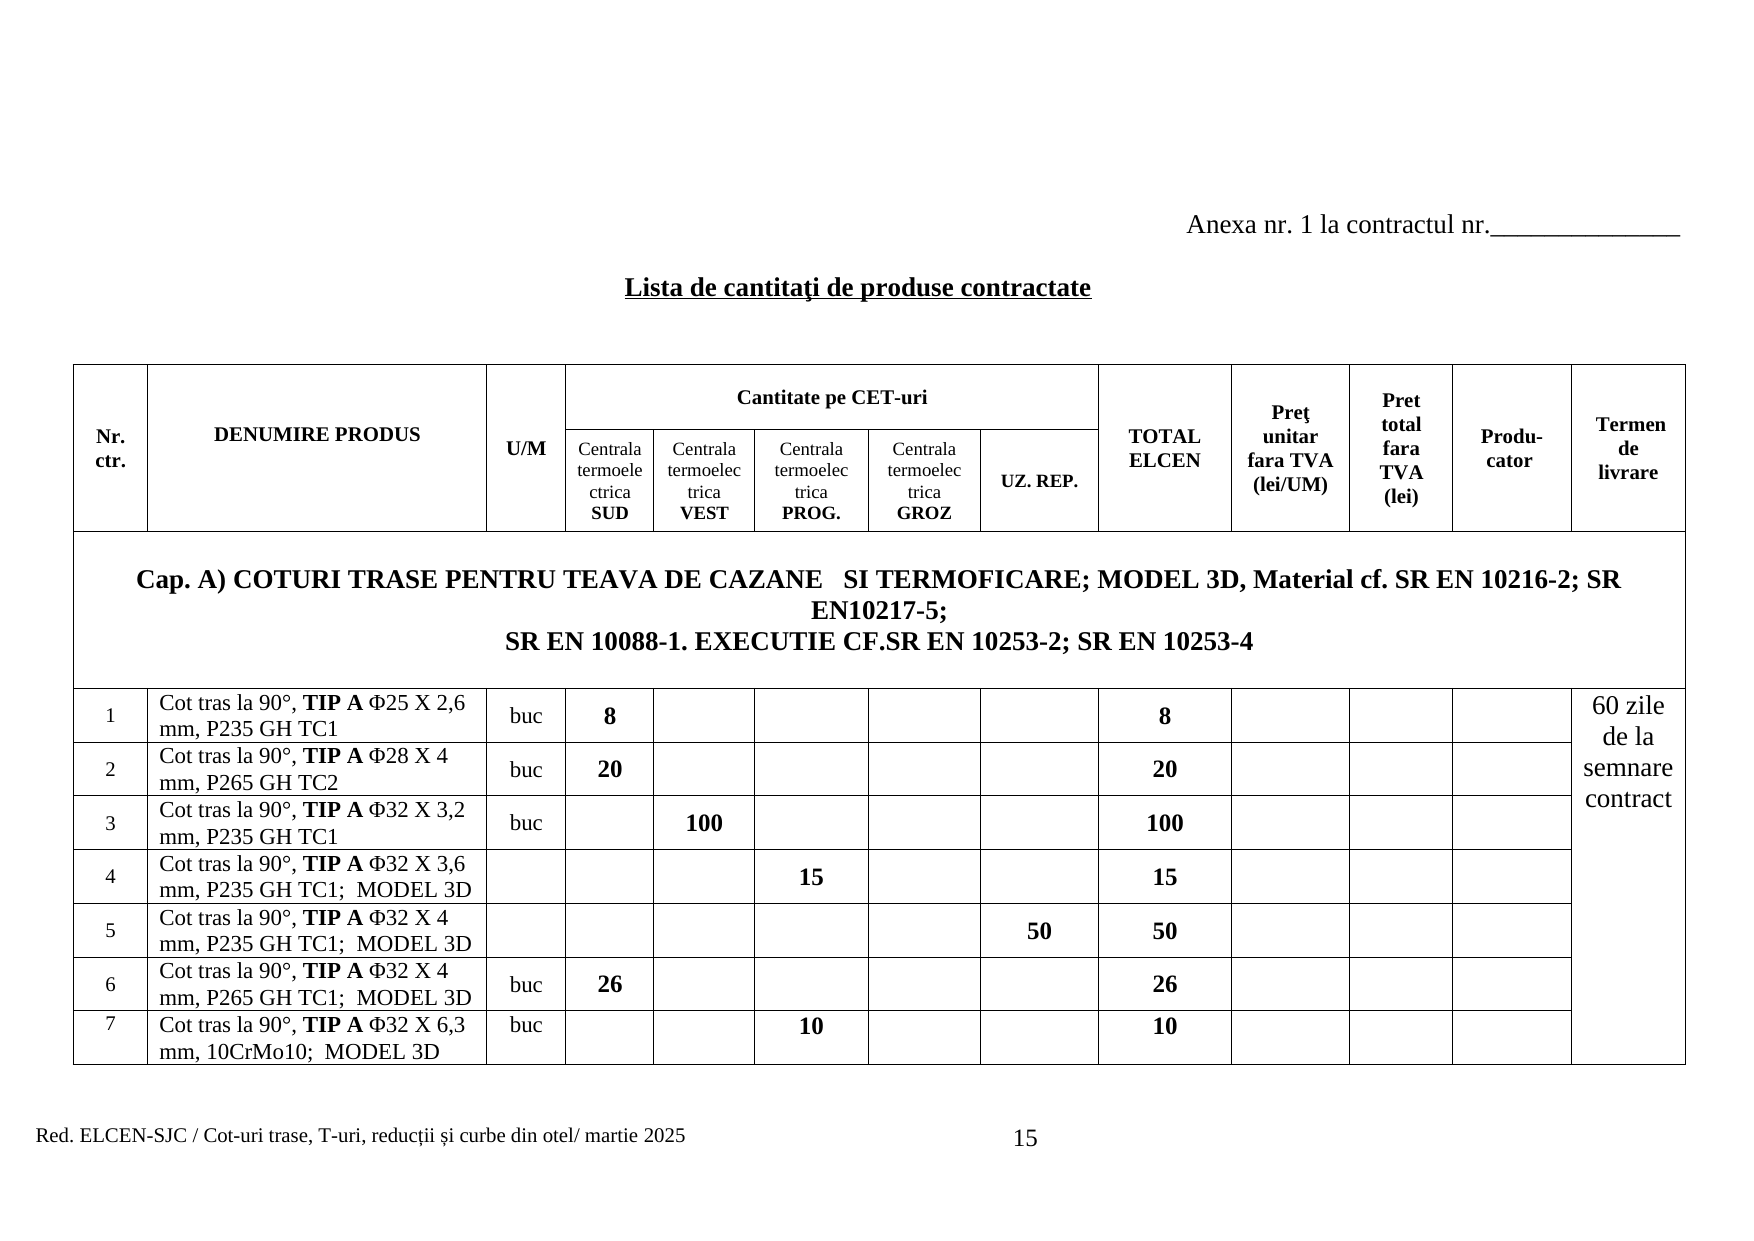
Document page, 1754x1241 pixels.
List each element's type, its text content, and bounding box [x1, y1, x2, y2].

table_cell [1350, 850, 1452, 903]
table_cell Cot tras la 90°, TIP A Φ25 X 2,6 mm, P235 GH TC1 [148, 689, 486, 742]
table_cell [1232, 743, 1349, 795]
table_cell 10 [755, 1011, 868, 1064]
text Anexa nr. 1 la contractul nr.______________ [35, 208, 1680, 239]
table_cell 20 [566, 743, 653, 795]
table_cell 100 [654, 796, 754, 849]
table_cell 4 [74, 850, 147, 903]
table_cell [755, 743, 868, 795]
table_cell 5 [74, 904, 147, 957]
table_cell 15 [755, 850, 868, 903]
table_cell Cot tras la 90°, TIP A Φ32 X 3,6 mm, P235 GH TC1; MODEL 3D [148, 850, 486, 903]
table_cell 60 zile de la semnare contract [1572, 689, 1685, 1064]
table_cell [755, 958, 868, 1010]
table_cell [1453, 689, 1571, 742]
table_cell [566, 904, 653, 957]
table_header Preţ unitar fara TVA (lei/UM) [1232, 365, 1349, 531]
table_cell [1453, 904, 1571, 957]
table_cell [869, 958, 980, 1010]
table_cell UZ. REP. [981, 430, 1098, 531]
text Lista de cantitaţi de produse contractate [35, 271, 1680, 302]
table_cell [654, 689, 754, 742]
table_cell 3 [74, 796, 147, 849]
table_cell [1350, 904, 1452, 957]
table_cell [1453, 850, 1571, 903]
table_cell [1453, 1011, 1571, 1064]
table_cell Cot tras la 90°, TIP A Φ32 X 4 mm, P265 GH TC1; MODEL 3D [148, 958, 486, 1010]
table_header Termen de livrare [1572, 365, 1685, 531]
table_cell [654, 904, 754, 957]
table_cell [1350, 743, 1452, 795]
table_header U/M [487, 365, 565, 531]
table_cell Cap. A) COTURI TRASE PENTRU TEAVA DE CAZANE SI TERMOFICARE; MODEL 3D, Material cf. SR EN 10216-2; SR EN10217-5; SR EN 10088-1. EXECUTIE CF.SR EN 10253-2; SR EN 10253-4 [74, 532, 1685, 688]
table_cell [981, 689, 1098, 742]
table_cell [755, 689, 868, 742]
table_cell [869, 850, 980, 903]
table_header Cantitate pe CET-uri [566, 365, 1098, 429]
table_cell 15 [1099, 850, 1231, 903]
table_cell 26 [566, 958, 653, 1010]
table_cell 20 [1099, 743, 1231, 795]
table_cell [1232, 689, 1349, 742]
table_cell Centrala termoelec trica GROZ [869, 430, 980, 531]
table_cell 100 [1099, 796, 1231, 849]
table_cell [1232, 958, 1349, 1010]
table_cell [981, 1011, 1098, 1064]
table_cell 10 [1099, 1011, 1231, 1064]
table_cell Centrala termoelectrica SUD [566, 430, 653, 531]
table_cell [981, 958, 1098, 1010]
table_cell [654, 850, 754, 903]
table_cell [755, 904, 868, 957]
table_cell Cot tras la 90°, TIP A Φ32 X 6,3 mm, 10CrMo10; MODEL 3D [148, 1011, 486, 1064]
table_cell [1232, 904, 1349, 957]
table_cell buc [487, 958, 565, 1010]
table_cell [1232, 1011, 1349, 1064]
table_cell 26 [1099, 958, 1231, 1010]
table_cell 6 [74, 958, 147, 1010]
table_cell Centrala termoelec trica PROG. [755, 430, 868, 531]
table_cell [1232, 850, 1349, 903]
table_cell [487, 850, 565, 903]
table_cell [654, 1011, 754, 1064]
table_header DENUMIRE PRODUS [148, 365, 486, 531]
table_cell 50 [981, 904, 1098, 957]
table_cell [1350, 1011, 1452, 1064]
table_header Pret total fara TVA (lei) [1350, 365, 1452, 531]
table_cell 1 [74, 689, 147, 742]
table_cell buc [487, 1011, 565, 1064]
table_cell [1453, 958, 1571, 1010]
table_cell [566, 1011, 653, 1064]
table_cell Cot tras la 90°, TIP A Φ32 X 3,2 mm, P235 GH TC1 [148, 796, 486, 849]
table_cell [1232, 796, 1349, 849]
table_cell buc [487, 689, 565, 742]
table_cell Cot tras la 90°, TIP A Φ28 X 4 mm, P265 GH TC2 [148, 743, 486, 795]
table_cell [755, 796, 868, 849]
table_cell [1350, 796, 1452, 849]
table_cell 8 [566, 689, 653, 742]
table_cell [869, 904, 980, 957]
table_cell [1453, 796, 1571, 849]
table_cell Centrala termoelec trica VEST [654, 430, 754, 531]
table_header Nr. ctr. [74, 365, 147, 531]
table_cell 7 [74, 1011, 147, 1064]
table_cell [869, 796, 980, 849]
table_cell [654, 743, 754, 795]
table_header TOTAL ELCEN [1099, 365, 1231, 531]
table_cell [981, 796, 1098, 849]
table_cell 8 [1099, 689, 1231, 742]
table_cell [981, 850, 1098, 903]
table_cell [1350, 689, 1452, 742]
table_cell 2 [74, 743, 147, 795]
table_cell [654, 958, 754, 1010]
table_cell [869, 689, 980, 742]
table_cell buc [487, 743, 565, 795]
table_cell [487, 904, 565, 957]
table_cell [869, 1011, 980, 1064]
table_cell [981, 743, 1098, 795]
table_cell [1350, 958, 1452, 1010]
table_header Produ-cator [1453, 365, 1571, 531]
table_cell [1453, 743, 1571, 795]
table_cell [566, 796, 653, 849]
table_cell 50 [1099, 904, 1231, 957]
table_cell [869, 743, 980, 795]
table_cell buc [487, 796, 565, 849]
table_cell [566, 850, 653, 903]
table_cell Cot tras la 90°, TIP A Φ32 X 4 mm, P235 GH TC1; MODEL 3D [148, 904, 486, 957]
